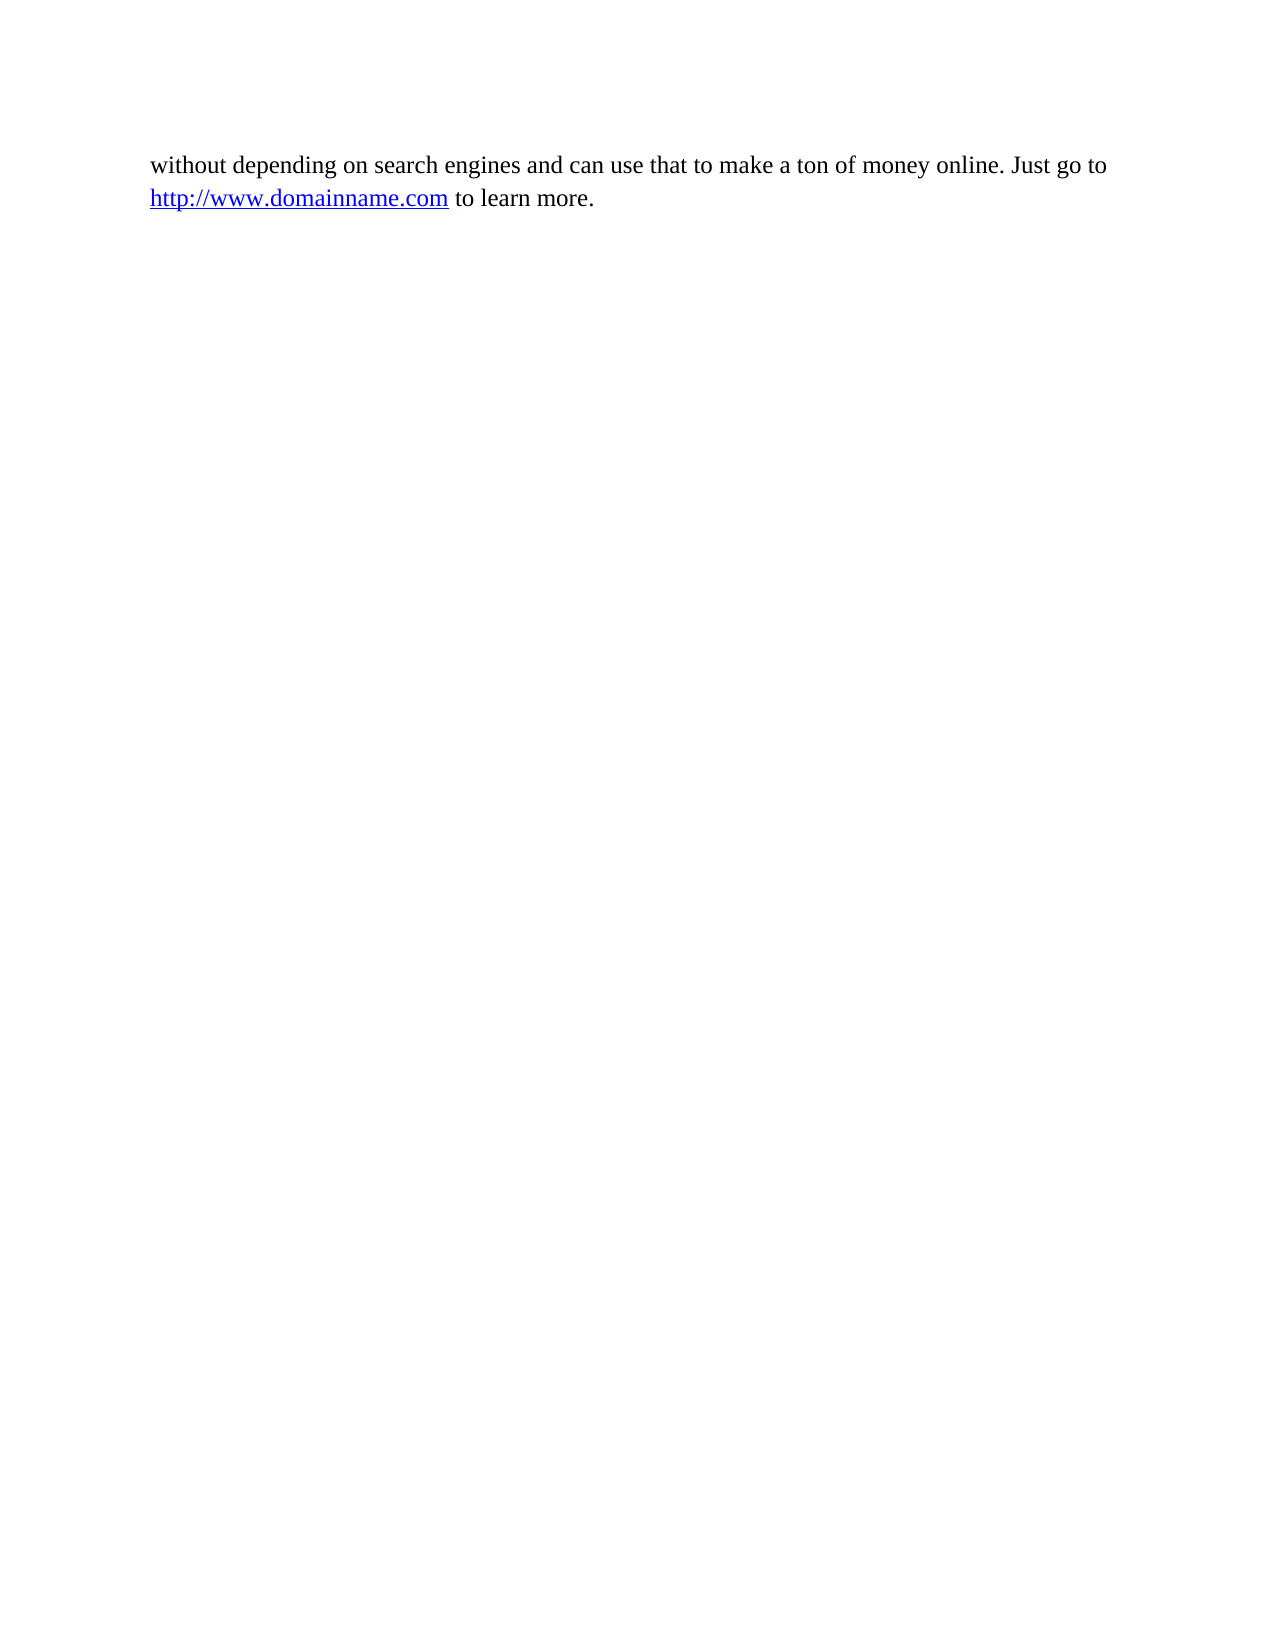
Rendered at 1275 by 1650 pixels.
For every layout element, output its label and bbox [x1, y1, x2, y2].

text [150, 150, 1125, 212]
